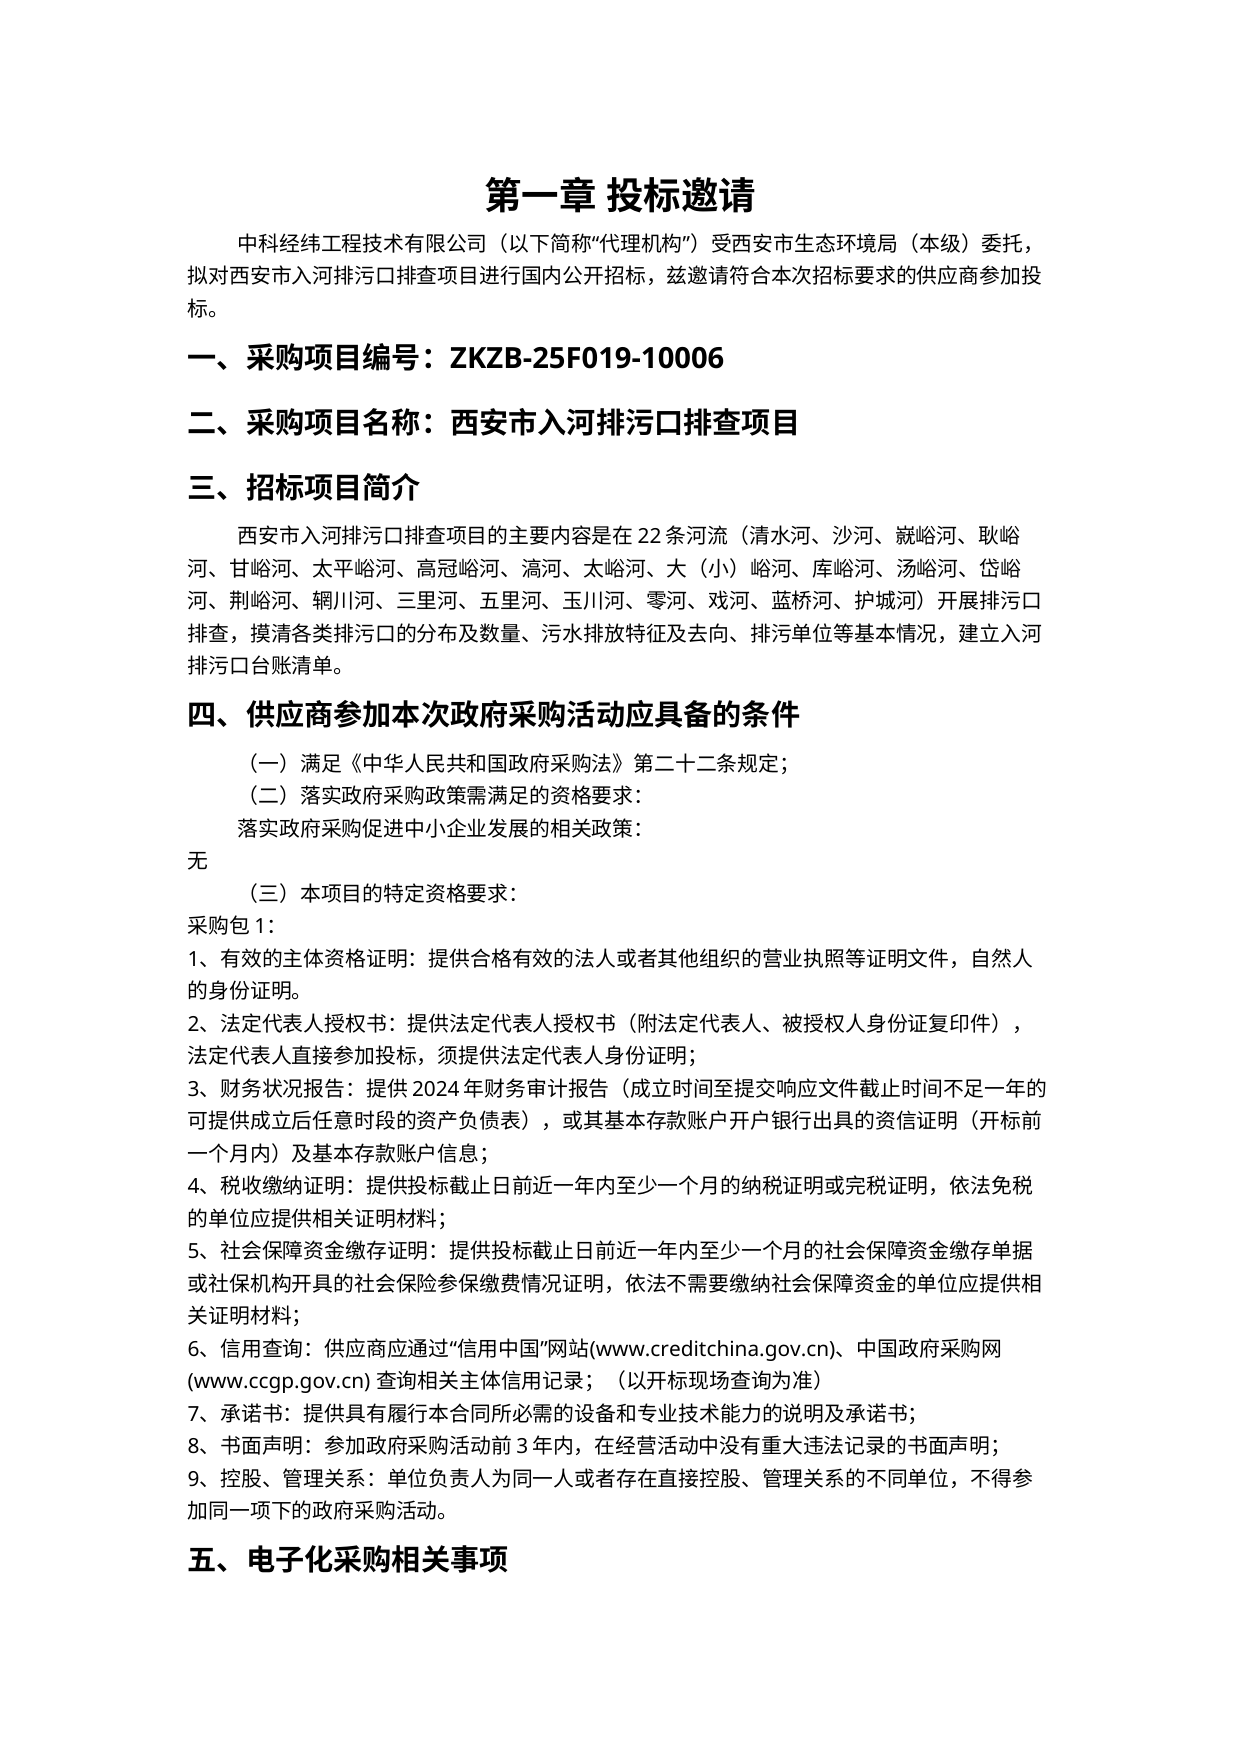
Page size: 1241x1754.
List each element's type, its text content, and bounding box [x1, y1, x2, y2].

text 三、招标项目简介 [187, 454, 1053, 519]
text （一）满足《中华人民共和国政府采购法》第二十二条规定； [187, 747, 1053, 779]
text 无 [187, 844, 1053, 877]
text 五、电子化采购相关事项 [187, 1527, 1053, 1592]
text 二、采购项目名称：西安市入河排污口排查项目 [187, 389, 1053, 454]
text （二）落实政府采购政策需满足的资格要求： [187, 779, 1053, 812]
text 第一章 投标邀请 [187, 162, 1053, 227]
text 中科经纬工程技术有限公司（以下简称“代理机构”）受西安市生态环境局（本级）委托，拟对西安市入河排污口排查项目进行国内公开招标，兹邀请符合本次招标要求的供应商参加投标。 [187, 227, 1053, 324]
text 四、供应商参加本次政府采购活动应具备的条件 [187, 682, 1053, 747]
text 7、承诺书：提供具有履行本合同所必需的设备和专业技术能力的说明及承诺书； [187, 1397, 1053, 1429]
text 9、控股、管理关系：单位负责人为同一人或者存在直接控股、管理关系的不同单位，不得参加同一项下的政府采购活动。 [187, 1462, 1053, 1527]
text 4、税收缴纳证明：提供投标截止日前近一年内至少一个月的纳税证明或完税证明，依法免税的单位应提供相关证明材料； [187, 1169, 1053, 1234]
text （三）本项目的特定资格要求： [187, 877, 1053, 909]
text 2、法定代表人授权书：提供法定代表人授权书（附法定代表人、被授权人身份证复印件），法定代表人直接参加投标，须提供法定代表人身份证明； [187, 1007, 1053, 1072]
text 3、财务状况报告：提供2024年财务审计报告（成立时间至提交响应文件截止时间不足一年的可提供成立后任意时段的资产负债表），或其基本存款账户开户银行出具的资信证明（开标前一个月内）及基本存款账户信息； [187, 1072, 1053, 1169]
text 1、有效的主体资格证明：提供合格有效的法人或者其他组织的营业执照等证明文件，自然人的身份证明。 [187, 942, 1053, 1007]
text 6、信用查询：供应商应通过“信用中国”网站(www.creditchina.gov.cn)、中国政府采购网(www.ccgp.gov.cn) 查询相关主体信用记录；（以开标现场查询为准） [187, 1332, 1053, 1397]
text 一、采购项目编号：ZKZB-25F019-10006 [187, 324, 1053, 389]
text 采购包1： [187, 909, 1053, 942]
text 西安市入河排污口排查项目的主要内容是在22条河流（清水河、沙河、㠇峪河、耿峪河、甘峪河、太平峪河、高冠峪河、滈河、太峪河、大（小）峪河、库峪河、汤峪河、岱峪河、荆峪河、辋川河、三里河、五里河、玉川河、零河、戏河、蓝桥河、护城河）开展排污口排查，摸清各类排污口的分布及数量、污水排放特征及去向、排污单位等基本情况，建立入河排污口台账清单。 [187, 519, 1053, 682]
text 5、社会保障资金缴存证明：提供投标截止日前近一年内至少一个月的社会保障资金缴存单据或社保机构开具的社会保险参保缴费情况证明，依法不需要缴纳社会保障资金的单位应提供相关证明材料； [187, 1234, 1053, 1332]
text 落实政府采购促进中小企业发展的相关政策： [187, 812, 1053, 844]
text 8、书面声明：参加政府采购活动前3年内，在经营活动中没有重大违法记录的书面声明； [187, 1429, 1053, 1462]
